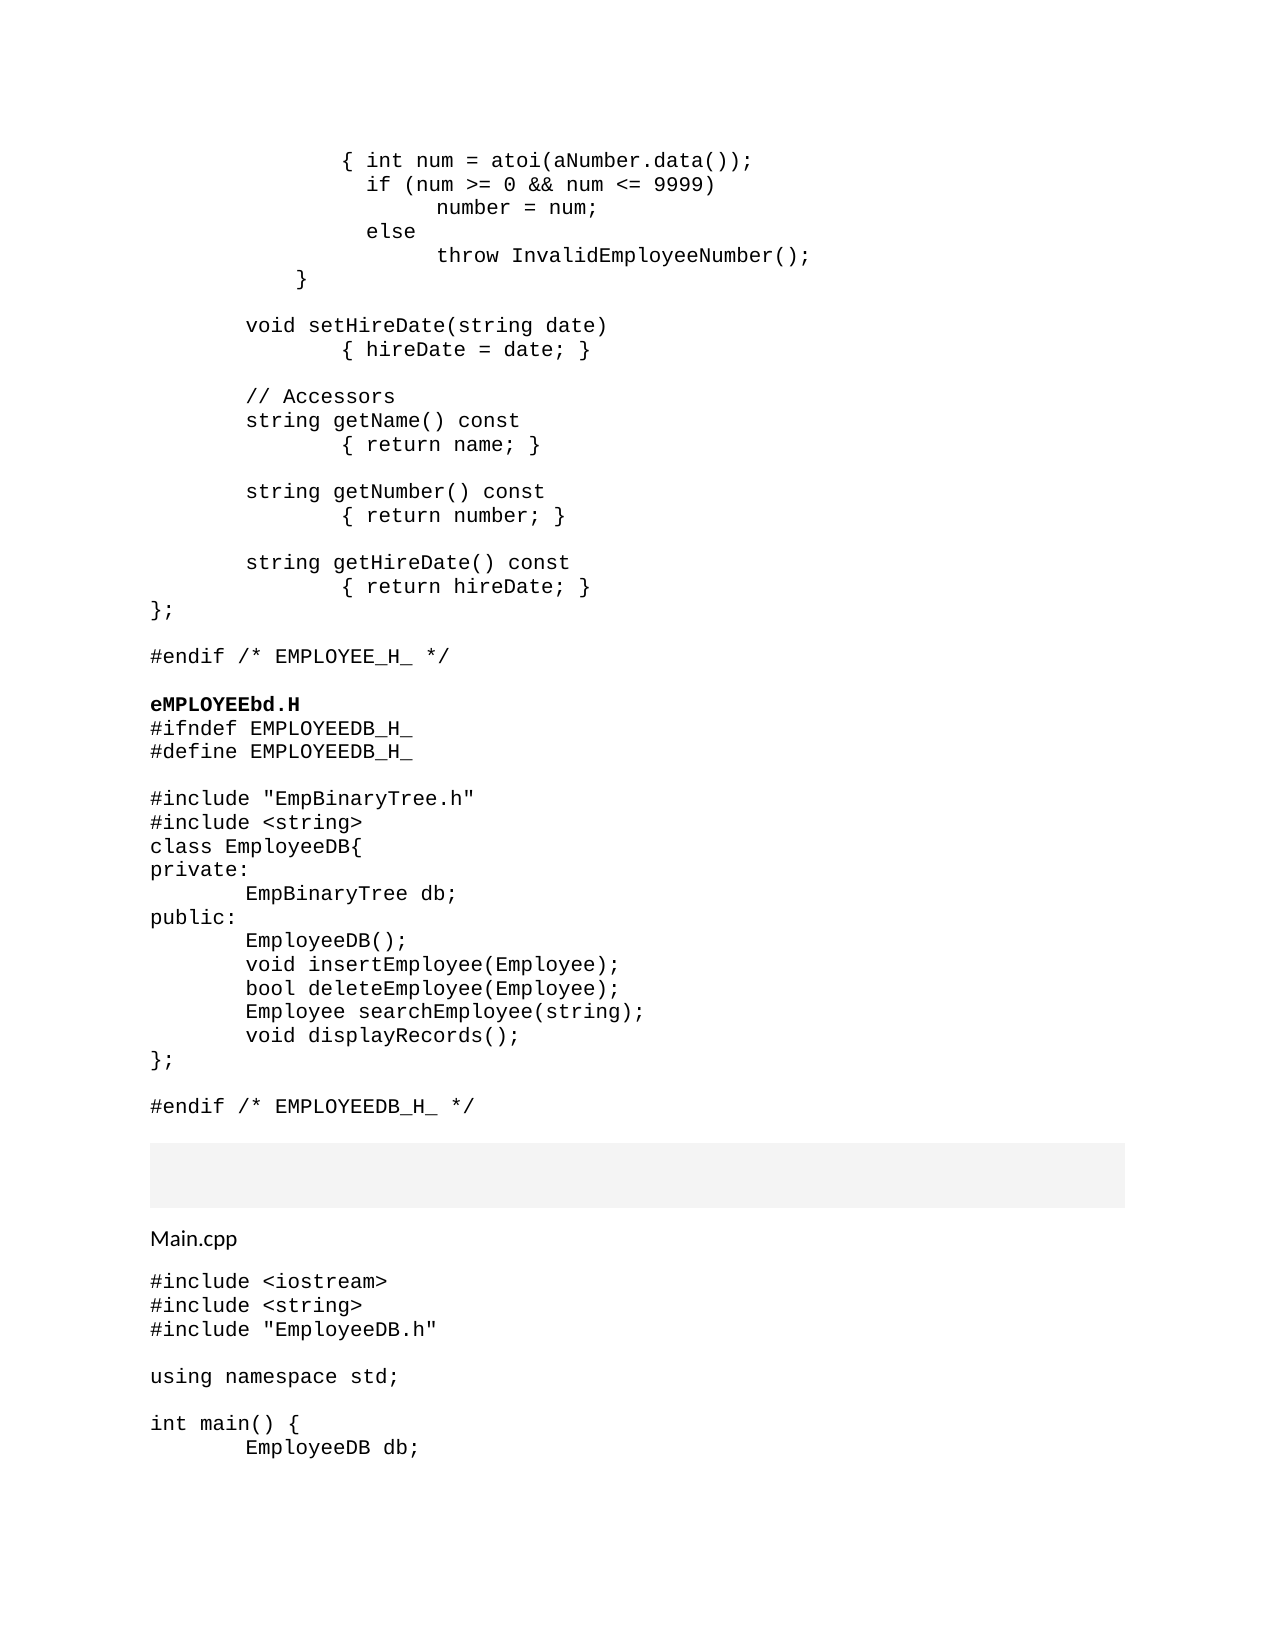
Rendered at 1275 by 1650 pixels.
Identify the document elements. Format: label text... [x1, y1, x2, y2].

text // Accessors [150, 386, 1125, 410]
text { return hireDate; } [150, 576, 1125, 599]
text } [150, 268, 1125, 292]
text #include "EmpBinaryTree.h" [150, 788, 1125, 812]
text string getName() const [150, 410, 1125, 434]
text { int num = atoi(aNumber.data()); [150, 150, 1125, 174]
text void insertEmployee(Employee); [150, 954, 1125, 978]
text #ifndef EMPLOYEEDB_H_ [150, 717, 1125, 741]
text EmployeeDB db; [150, 1437, 1125, 1460]
text #endif /* EMPLOYEEDB_H_ */ [150, 1096, 1125, 1119]
text Main.cpp [150, 1224, 1125, 1252]
text Employee searchEmployee(string); [150, 1001, 1125, 1025]
text { return name; } [150, 434, 1125, 457]
text int main() { [150, 1413, 1125, 1437]
text #include <string> [150, 1295, 1125, 1318]
text private: [150, 859, 1125, 883]
text throw InvalidEmployeeNumber(); [150, 244, 1125, 268]
text #include <string> [150, 812, 1125, 836]
text { hireDate = date; } [150, 339, 1125, 363]
text void displayRecords(); [150, 1025, 1125, 1048]
text }; [150, 599, 1125, 623]
text else [150, 221, 1125, 244]
text void setHireDate(string date) [150, 316, 1125, 339]
text #define EMPLOYEEDB_H_ [150, 741, 1125, 765]
text bool deleteEmployee(Employee); [150, 978, 1125, 1001]
text eMPLOYEEbd.H [150, 694, 1125, 717]
text #include "EmployeeDB.h" [150, 1318, 1125, 1342]
text string getNumber() const [150, 481, 1125, 505]
text EmployeeDB(); [150, 930, 1125, 954]
text public: [150, 907, 1125, 930]
text class EmployeeDB{ [150, 836, 1125, 859]
text #endif /* EMPLOYEE_H_ */ [150, 647, 1125, 670]
text { return number; } [150, 505, 1125, 528]
text if (num >= 0 && num <= 9999) [150, 174, 1125, 197]
text }; [150, 1048, 1125, 1072]
text EmpBinaryTree db; [150, 883, 1125, 907]
text string getHireDate() const [150, 552, 1125, 576]
text using namespace std; [150, 1366, 1125, 1389]
text #include <iostream> [150, 1271, 1125, 1295]
text number = num; [150, 197, 1125, 221]
